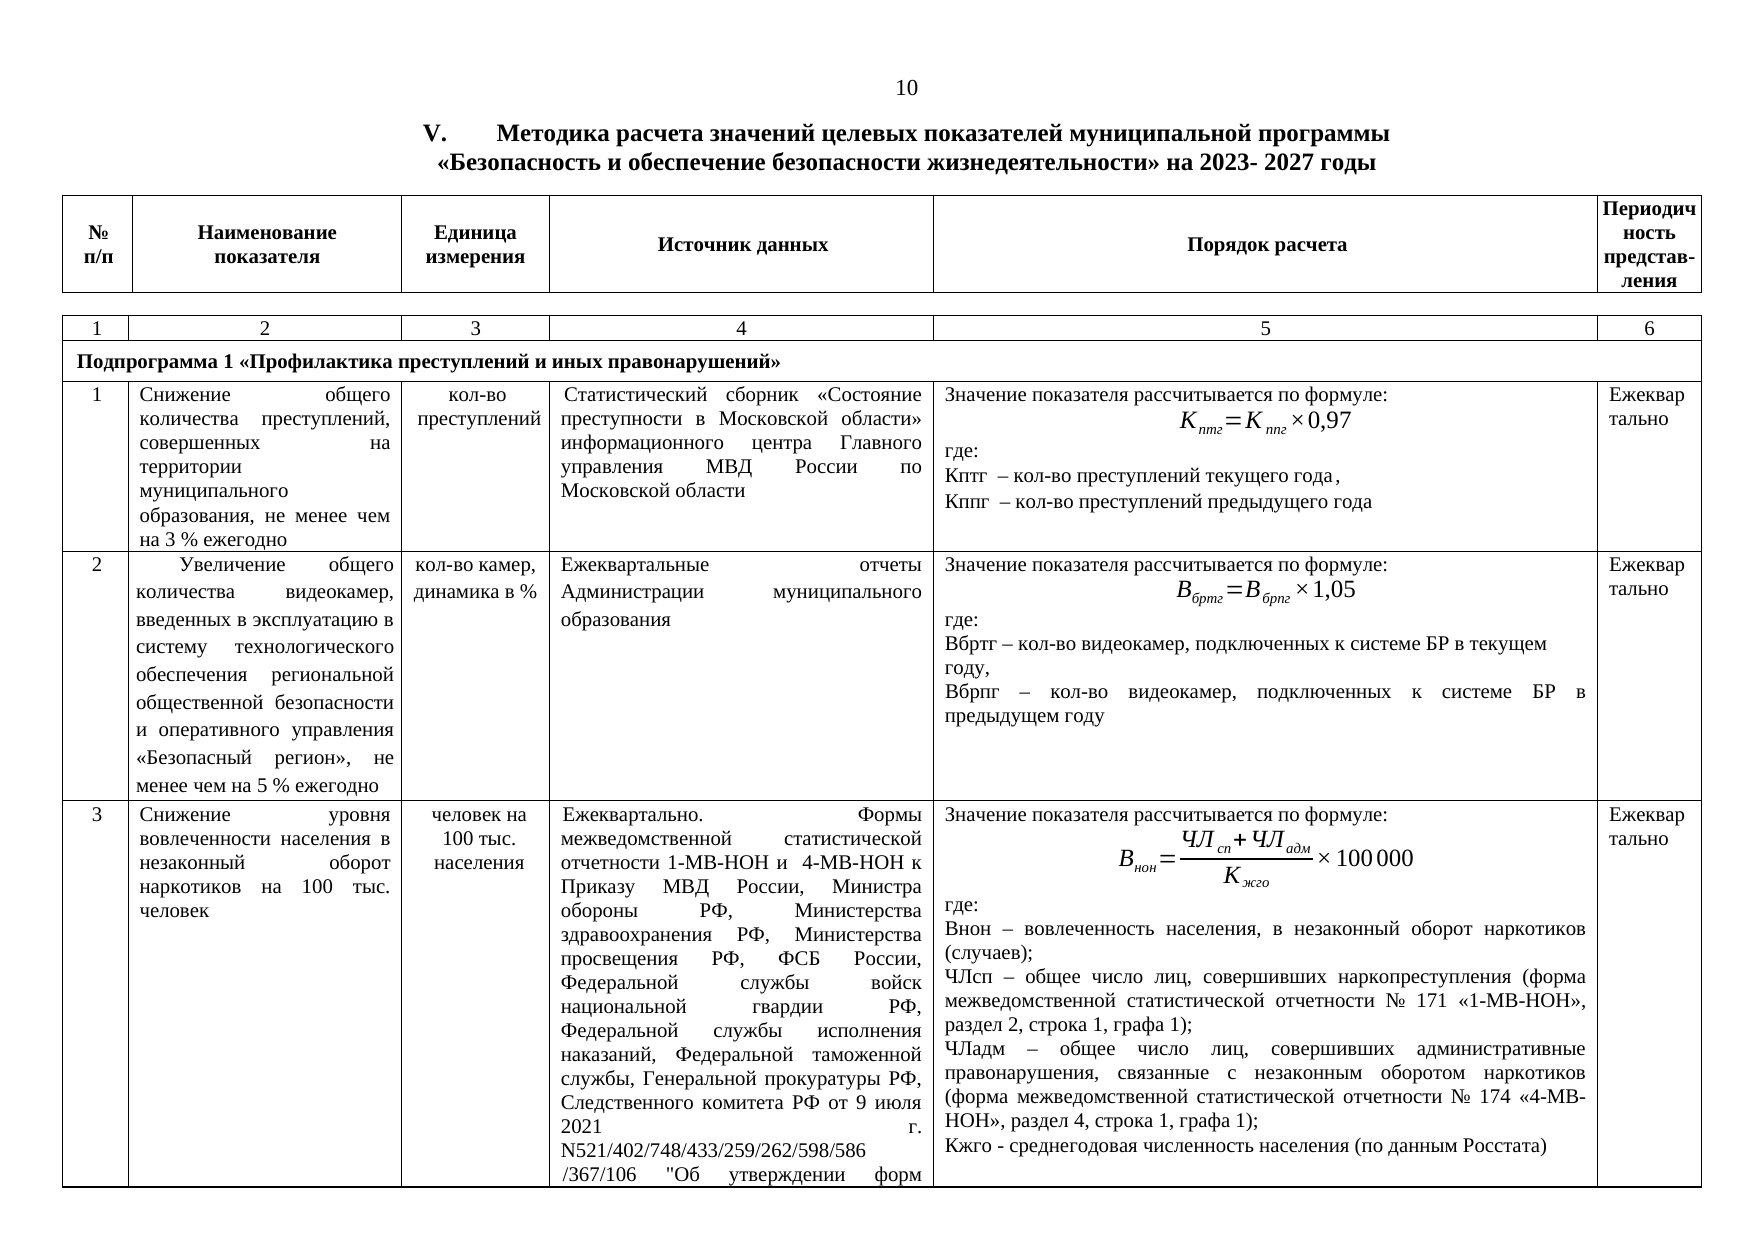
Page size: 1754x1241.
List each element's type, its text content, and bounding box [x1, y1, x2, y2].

table_cell Значение показателя рассчитывается по формуле: где: Вбртг – кол-во видеокамер, подключенных к системе БР в текущем году, Вбрпг – кол-во видеокамер, подключенных к системе БР в предыдущем году [934, 552, 1597, 800]
text «Безопасность и обеспечение безопасности жизнедеятельности» на 2023- 2027 годы [118, 147, 1695, 176]
table_header Наименование показателя [133, 196, 401, 292]
table_header 1 [63, 316, 128, 340]
table_header Единица измерения [402, 196, 549, 292]
table_cell Ежеквартально [1598, 552, 1701, 800]
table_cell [129, 801, 401, 1186]
table_cell 3 [63, 801, 128, 1186]
table_cell Ежеквартально [1598, 801, 1701, 1186]
table_cell Снижение общего количества преступлений, совершенных на территории муниципального образования, не менее чем на 3 % ежегодно [129, 382, 401, 551]
table_cell человек на 100 тыс. населения [402, 801, 549, 1186]
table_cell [550, 801, 933, 1186]
table_header 6 [1598, 316, 1701, 340]
table_header 3 [402, 316, 549, 340]
table_header Источник данных [550, 196, 933, 292]
table_cell Подпрограмма 1 «Профилактика преступлений и иных правонарушений» [63, 341, 1701, 381]
table_cell кол-во камер, динамика в % [402, 552, 549, 800]
list Методика расчета значений целевых показателей муниципальной программы [118, 118, 1695, 147]
table_header 4 [550, 316, 933, 340]
table_header 5 [934, 316, 1597, 340]
table_cell Ежеквартально [1598, 382, 1701, 551]
table_cell Увеличение общего количества видеокамер, введенных в эксплуатацию в систему технологического обеспечения региональной общественной безопасности и оперативного управления «Безопасный регион», не менее чем на 5 % ежегодно [129, 552, 401, 800]
table_header 2 [129, 316, 401, 340]
table_cell кол-во преступлений [402, 382, 549, 551]
table_header Порядок расчета [934, 196, 1597, 292]
table_header Периодичность представ-ления [1598, 196, 1701, 292]
table_cell Значение показателя рассчитывается по формуле: где: Кптг – кол-во преступлений текущего года, Кппг – кол-во преступлений предыдущего года [934, 382, 1597, 551]
table_cell 2 [63, 552, 128, 800]
table_cell Статистический сборник «Состояние преступности в Московской области» информационного центра Главного управления МВД России по Московской области [550, 382, 933, 551]
table_cell 1 [63, 382, 128, 551]
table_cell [934, 801, 1597, 1186]
table_header № п/п [63, 196, 132, 292]
table_cell Ежеквартальные отчеты Администрации муниципального образования [550, 552, 933, 800]
